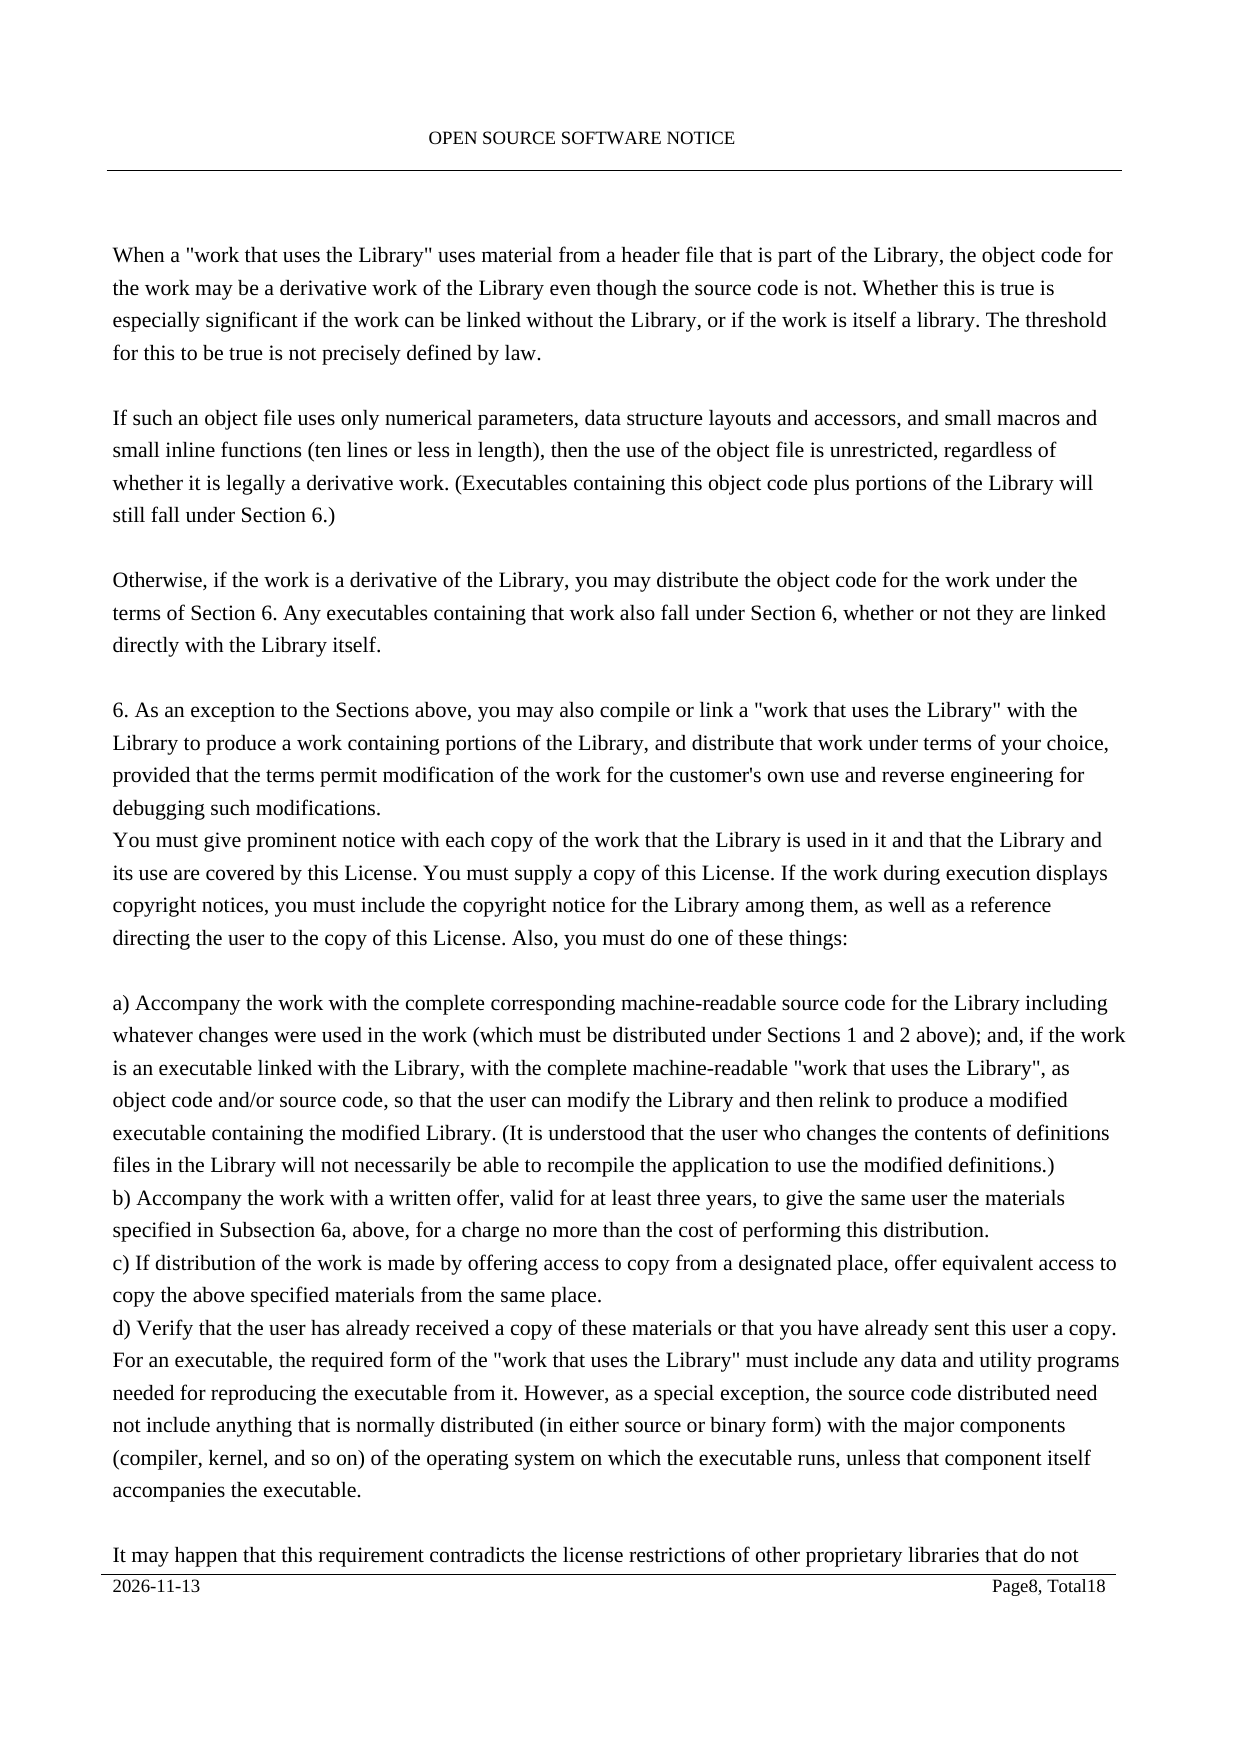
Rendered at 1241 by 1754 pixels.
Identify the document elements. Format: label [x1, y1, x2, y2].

text [112, 206, 1128, 1571]
